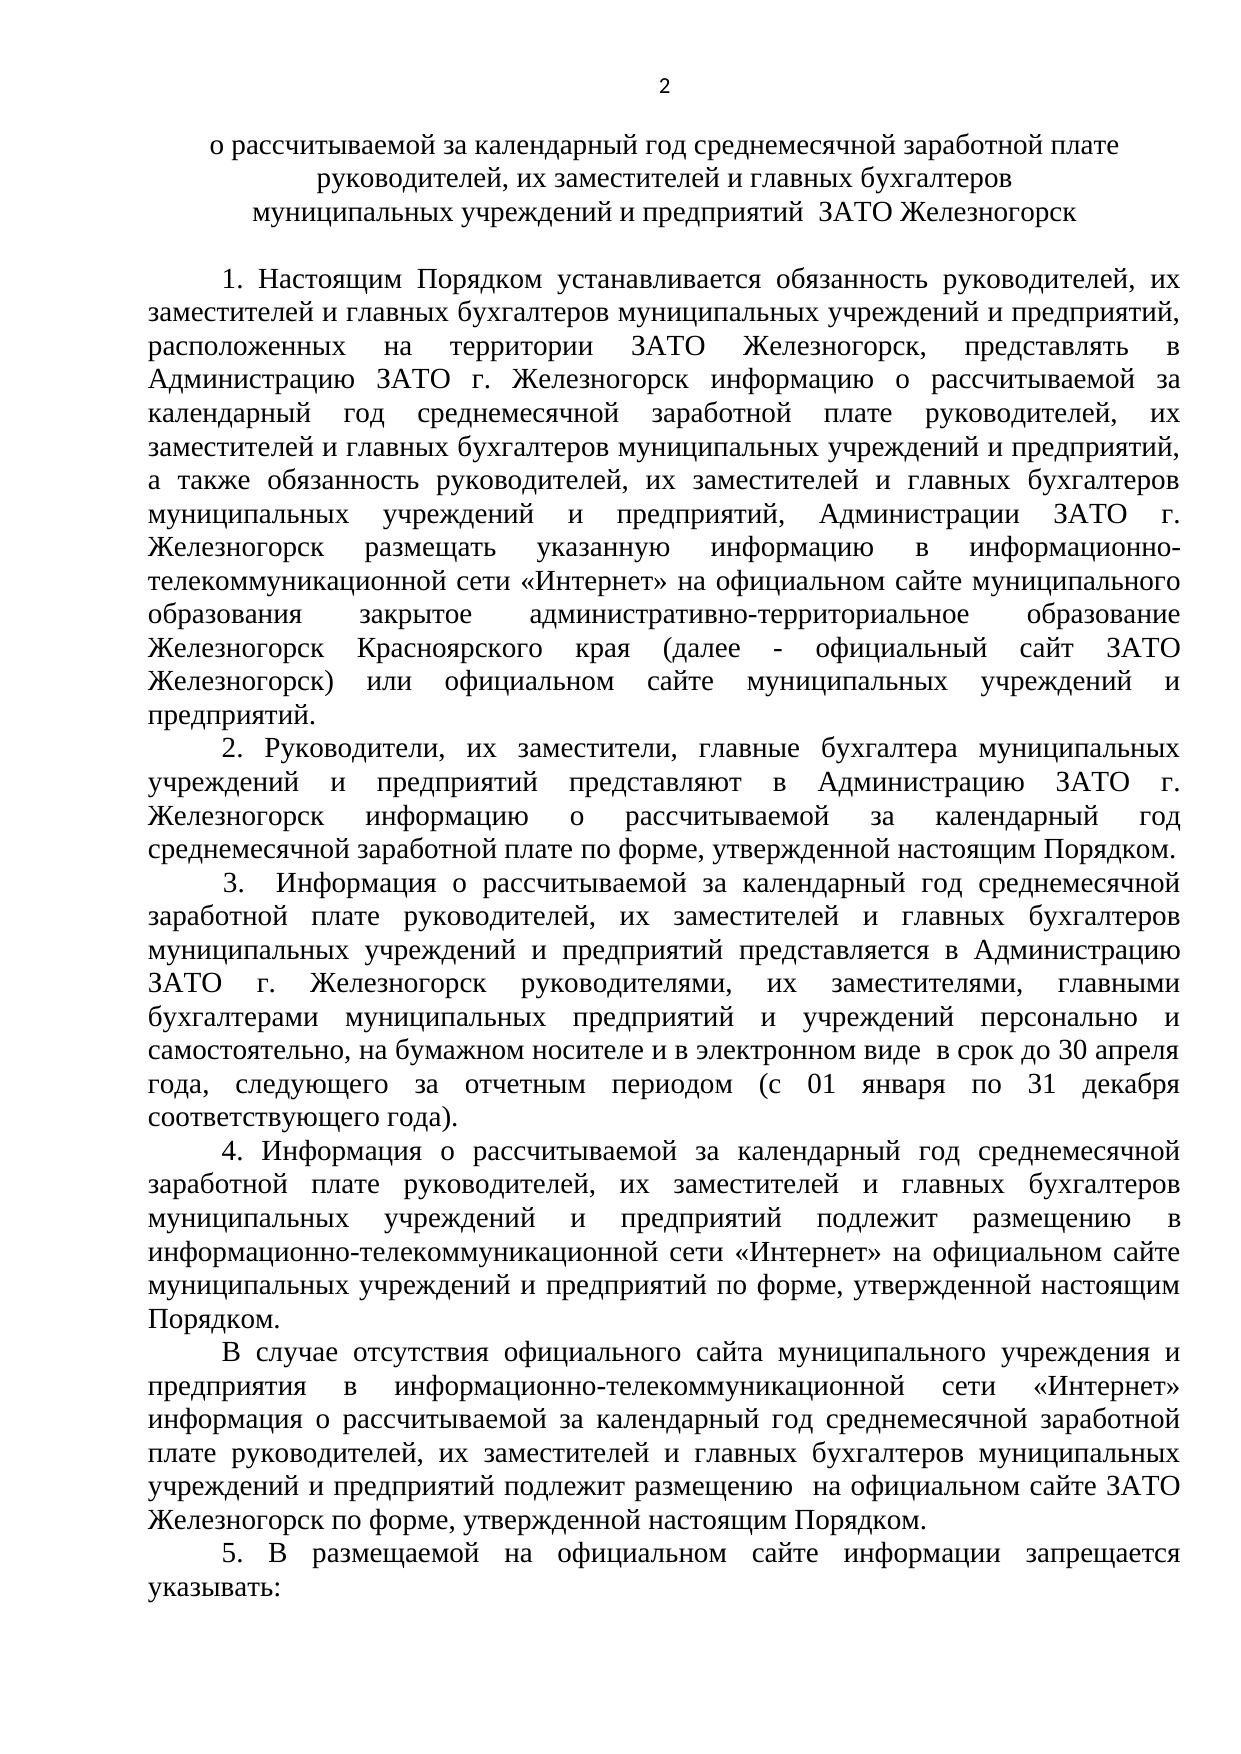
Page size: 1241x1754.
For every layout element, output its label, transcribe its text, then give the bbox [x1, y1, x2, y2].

text 4. Информация о рассчитываемой за календарный год среднемесячной заработной плате руководителей, их заместителей и главных бухгалтеров муниципальных учреждений и предприятий подлежит размещению в информационно-телекоммуникационной сети «Интернет» на официальном сайте муниципальных учреждений и предприятий по форме, утвержденной настоящим Порядком. [148, 1133, 1181, 1334]
text 1. Настоящим Порядком устанавливается обязанность руководителей, их заместителей и главных бухгалтеров муниципальных учреждений и предприятий, расположенных на территории ЗАТО Железногорск, представлять в Администрацию ЗАТО г. Железногорск информацию о рассчитываемой за календарный год среднемесячной заработной плате руководителей, их заместителей и главных бухгалтеров муниципальных учреждений и предприятий, а также обязанность руководителей, их заместителей и главных бухгалтеров муниципальных учреждений и предприятий, Администрации ЗАТО г. Железногорск размещать указанную информацию в информационно-телекоммуникационной сети «Интернет» на официальном сайте муниципального образования закрытое административно-территориальное образование Железногорск Красноярского края (далее - официальный сайт ЗАТО Железногорск) или официальном сайте муниципальных учреждений и предприятий. [148, 261, 1181, 731]
text 5. В размещаемой на официальном сайте информации запрещается указывать: [148, 1536, 1181, 1603]
text В случае отсутствия официального сайта муниципального учреждения и предприятия в информационно-телекоммуникационной сети «Интернет» информация о рассчитываемой за календарный год среднемесячной заработной плате руководителей, их заместителей и главных бухгалтеров муниципальных учреждений и предприятий подлежит размещению на официальном сайте ЗАТО Железногорск по форме, утвержденной настоящим Порядком. [148, 1334, 1181, 1536]
text 3. Информация о рассчитываемой за календарный год среднемесячной заработной плате руководителей, их заместителей и главных бухгалтеров муниципальных учреждений и предприятий представляется в Администрацию ЗАТО г. Железногорск руководителями, их заместителями, главными бухгалтерами муниципальных предприятий и учреждений персонально и самостоятельно, на бумажном носителе и в электронном виде в срок до 30 апреля года, следующего за отчетным периодом (с 01 января по 31 декабря соответствующего года). [148, 865, 1181, 1133]
text 2. Руководители, их заместители, главные бухгалтера муниципальных учреждений и предприятий представляют в Администрацию ЗАТО г. Железногорск информацию о рассчитываемой за календарный год среднемесячной заработной плате по форме, утвержденной настоящим Порядком. [148, 731, 1181, 865]
text муниципальных учреждений и предприятий ЗАТО Железногорск [148, 194, 1181, 227]
text о рассчитываемой за календарный год среднемесячной заработной плате руководителей, их заместителей и главных бухгалтеров [148, 127, 1181, 194]
